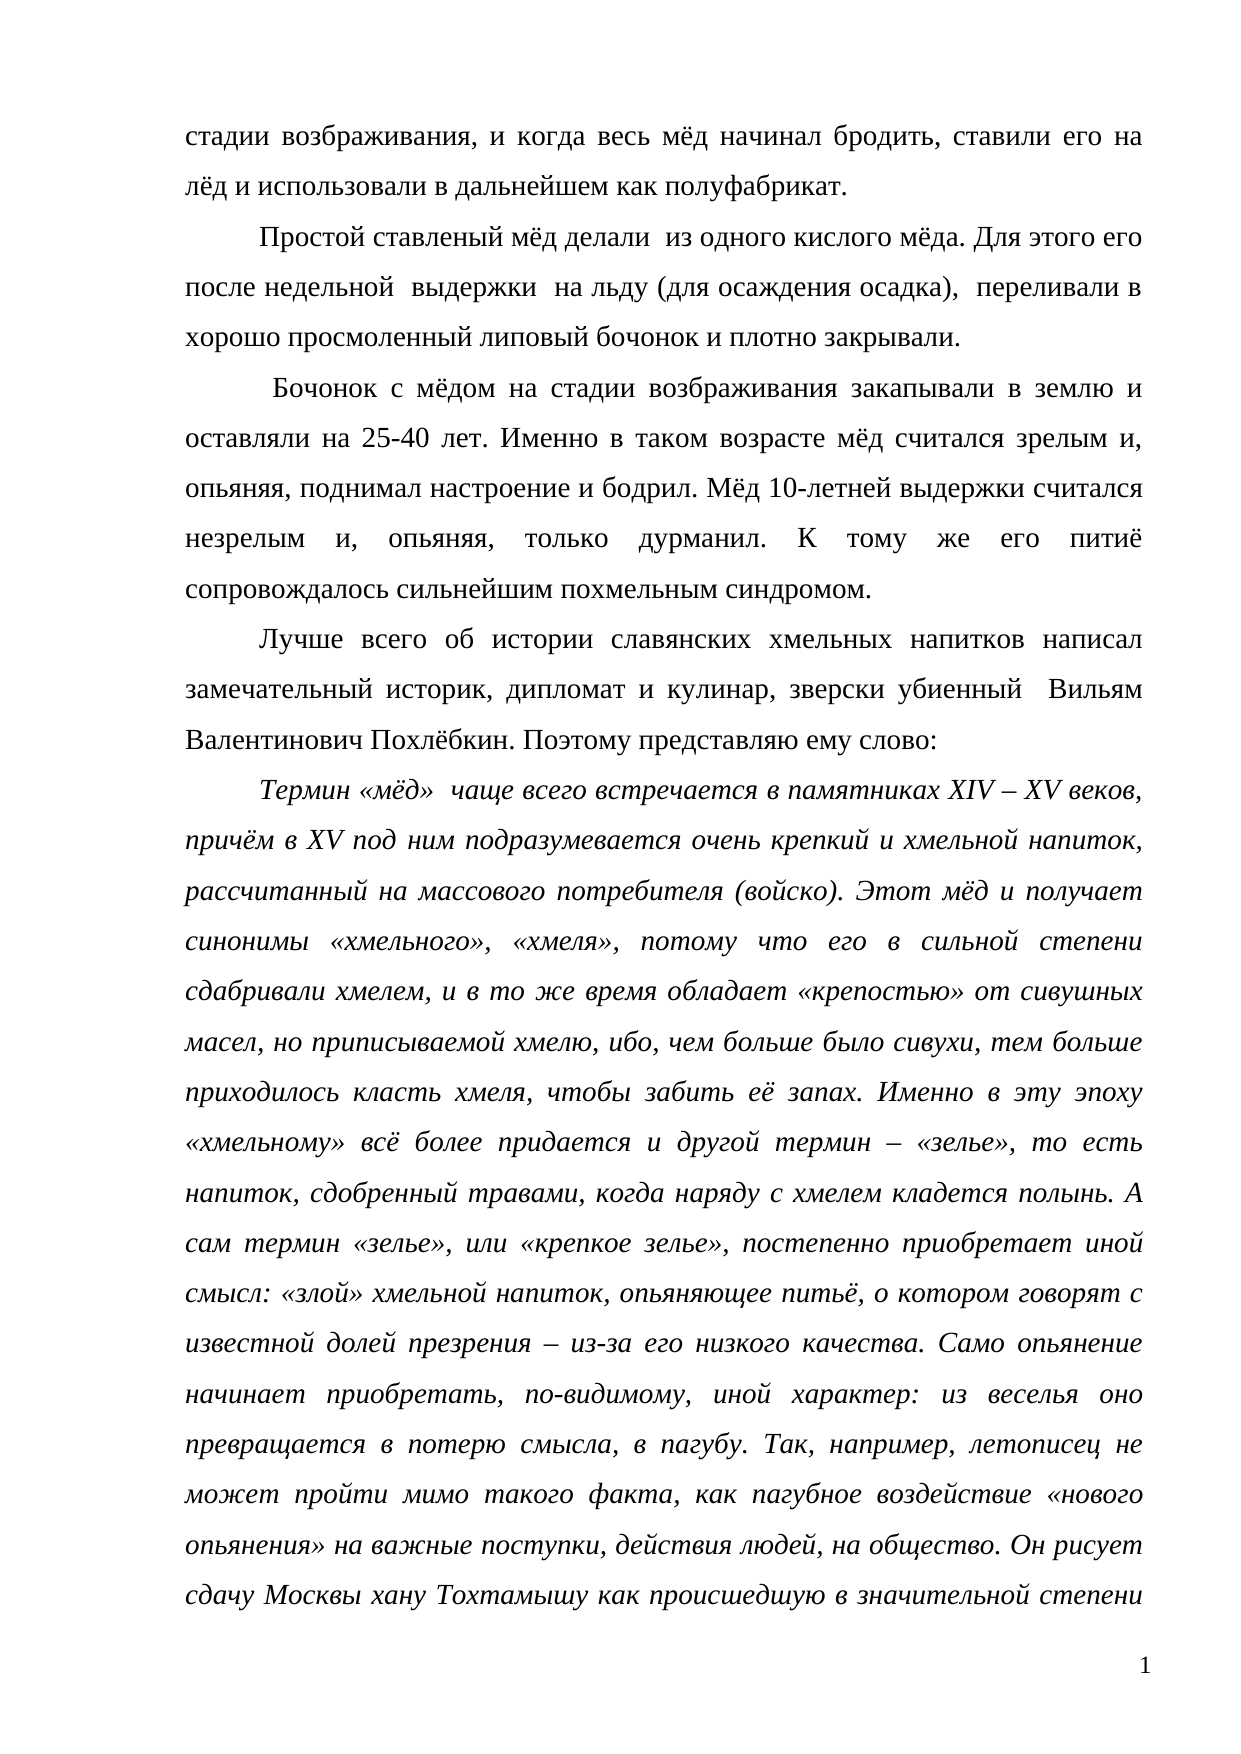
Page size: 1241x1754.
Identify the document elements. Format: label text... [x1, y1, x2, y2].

text Простой ставленый мёд делали из одного кислого мёда. Для этого его после недельной выдержки на льду (для осаждения осадка), переливали в хорошо просмоленный липовый бочонок и плотно закрывали. [185, 219, 1144, 353]
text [185, 772, 1144, 1611]
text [185, 118, 1144, 202]
text Бочонок с мёдом на стадии возбраживания закапывали в землю и оставляли на 25-40 лет. Именно в таком возрасте мёд считался зрелым и, опьяняя, поднимал настроение и бодрил. Мёд 10-летней выдержки считался незрелым и, опьяняя, только дурманил. К тому же его питиё сопровождалось сильнейшим похмельным синдромом. [185, 370, 1144, 604]
text Лучше всего об истории славянских хмельных напитков написал замечательный историк, дипломат и кулинар, зверски убиенный Вильям Валентинович Похлёбкин. Поэтому представляю ему слово: [185, 621, 1144, 755]
